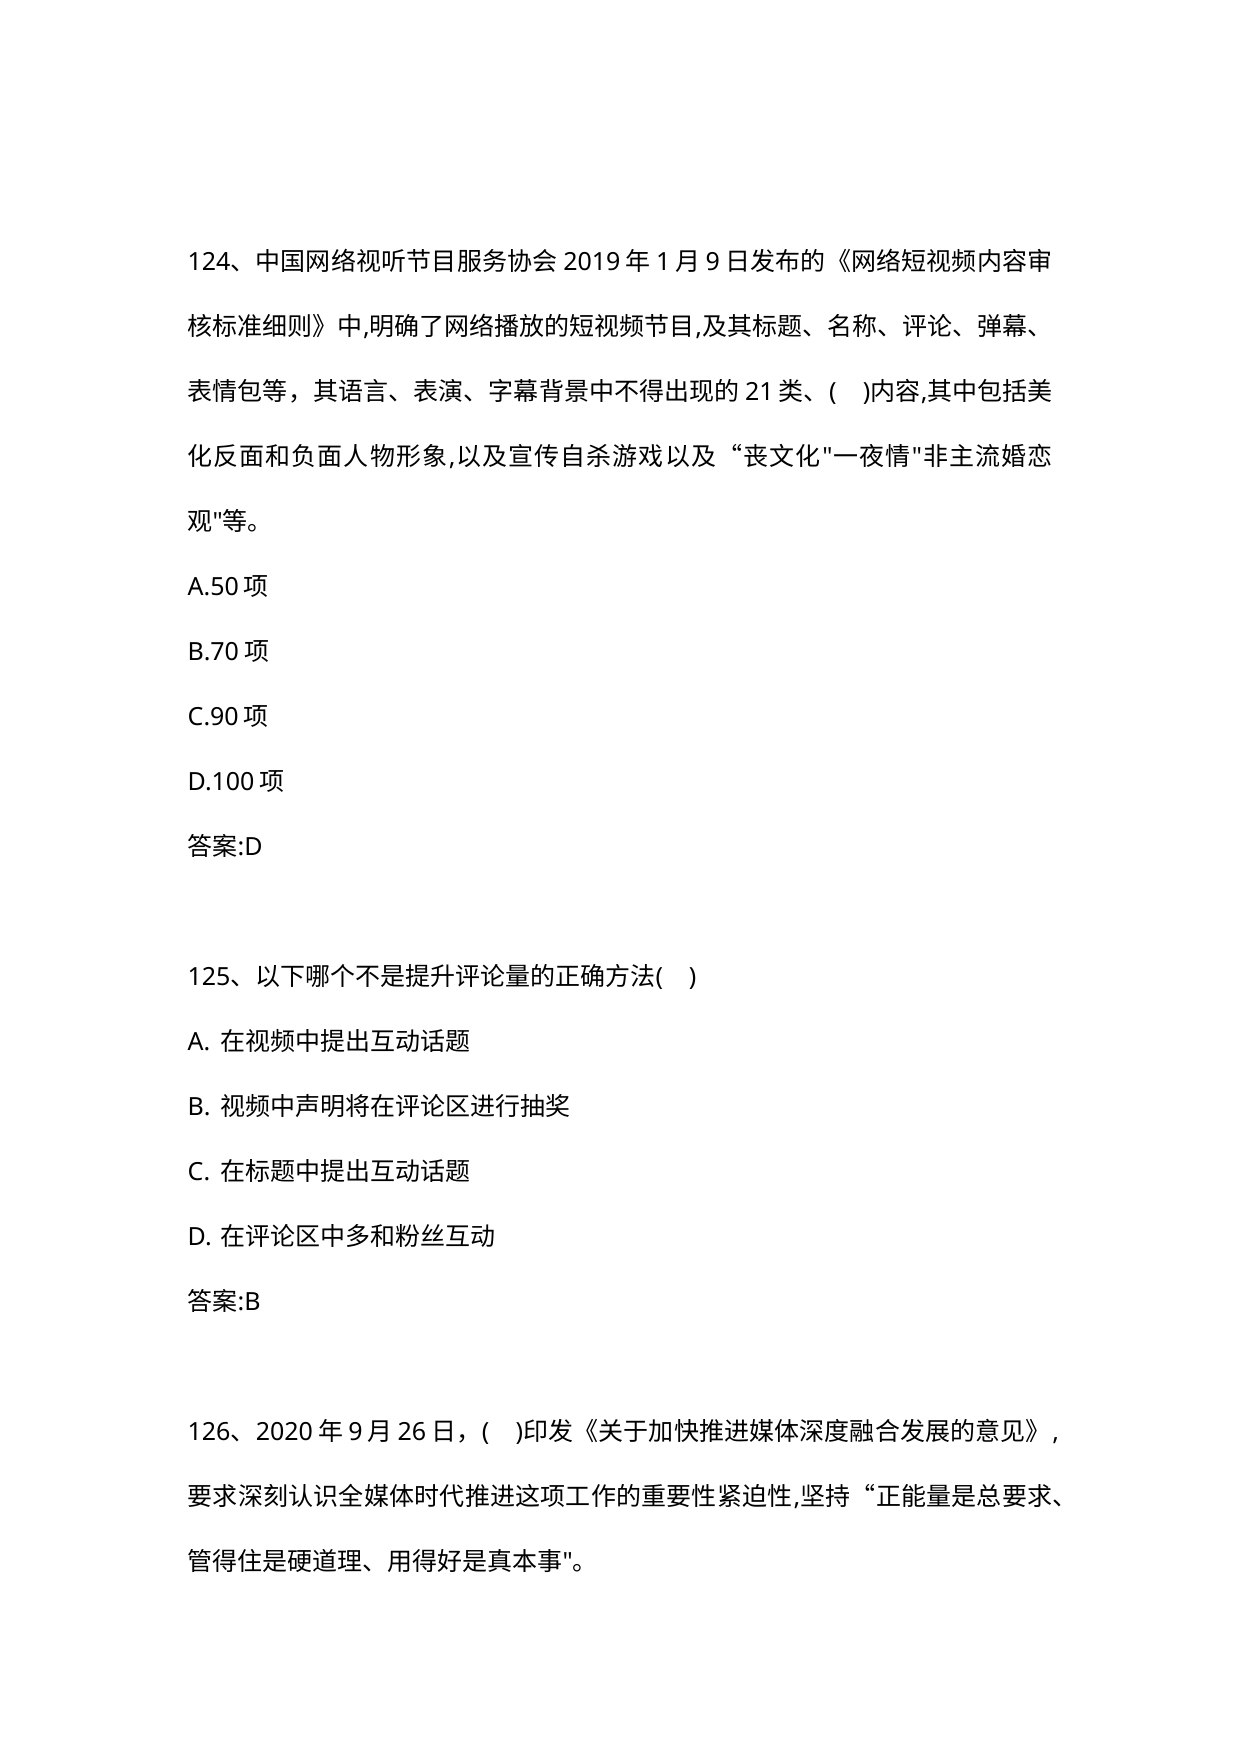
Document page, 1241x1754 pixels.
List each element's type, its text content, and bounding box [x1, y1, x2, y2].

list 以下哪个不是提升评论量的正确方法( ) [187, 942, 1053, 1007]
list 答案:B [187, 1267, 1053, 1332]
list 中国网络视听节目服务协会2019年1月9日发布的《网络短视频内容审核标准细则》中,明确了网络播放的短视频节目,及其标题、名称、评论、弹幕、表情包等，其语言、表演、字幕背景中不得出现的21类、( )内容,其中包括美化反面和负面人物形象,以及宣传自杀游戏以及“丧文化"一夜情"非主流婚恋观"等。 [187, 227, 1053, 552]
list 在视频中提出互动话题 [187, 1007, 1053, 1072]
list 在标题中提出互动话题 [187, 1137, 1053, 1202]
list 在评论区中多和粉丝互动 [187, 1202, 1053, 1267]
list 视频中声明将在评论区进行抽奖 [187, 1072, 1053, 1137]
list A.50项 [187, 552, 1053, 617]
list C.90项 [187, 682, 1053, 747]
list 126、2020年9月26日，( )印发《关于加快推进媒体深度融合发展的意见》,要求深刻认识全媒体时代推进这项工作的重要性紧迫性,坚持“正能量是总要求、管得住是硬道理、用得好是真本事"。 [187, 1397, 1053, 1592]
list 答案:D [187, 812, 1053, 877]
list D.100项 [187, 747, 1053, 812]
list B.70项 [187, 617, 1053, 682]
